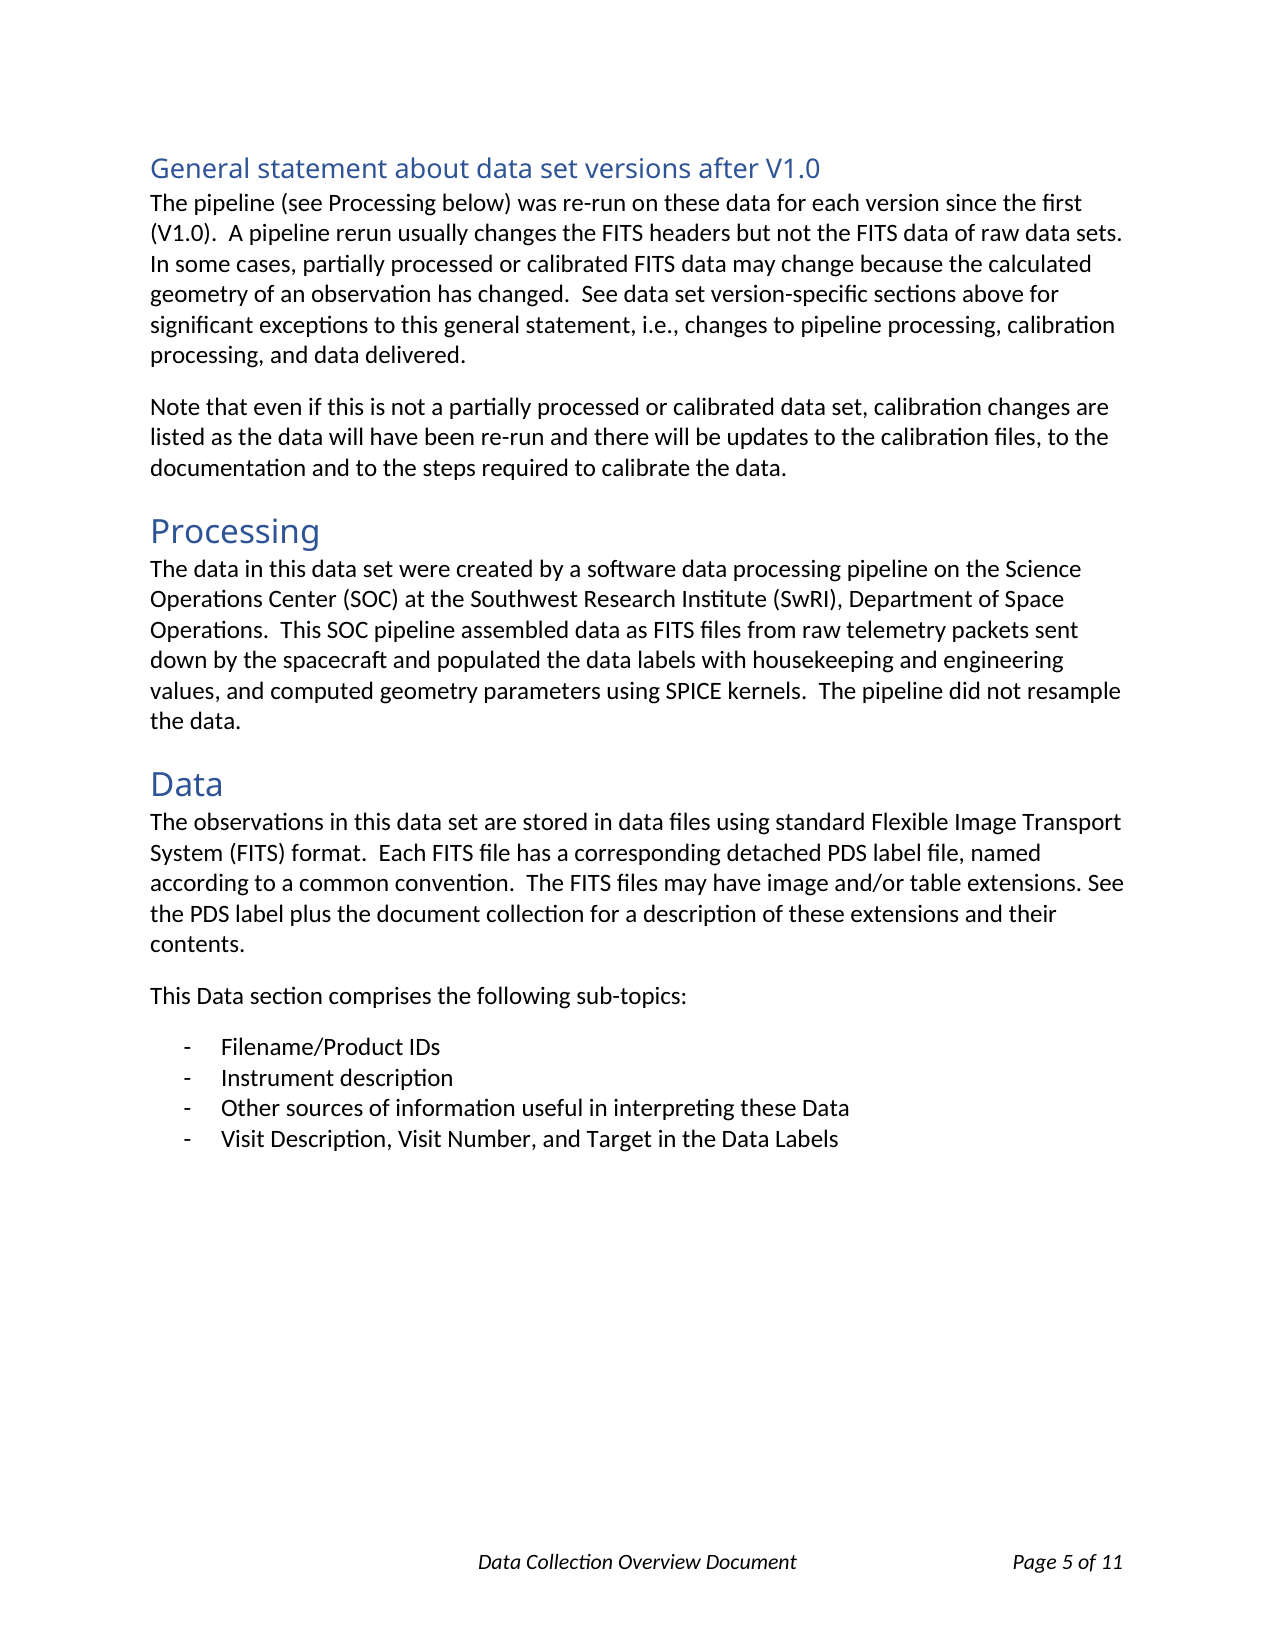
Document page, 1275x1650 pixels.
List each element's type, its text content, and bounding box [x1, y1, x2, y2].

subtitle General statement about data set versions after V1.0 [150, 150, 1125, 187]
list Filename/Product IDs [183, 1031, 1125, 1062]
list Instrument description [183, 1062, 1125, 1092]
subtitle Processing [150, 507, 1125, 553]
list Visit Description, Visit Number, and Target in the Data Labels [183, 1123, 1125, 1153]
text The data in this data set were created by a software data processing pipeline on the Science Operations Center (SOC) at the Southwest Research Institute (SwRI), Department of Space Operations. This SOC pipeline assembled data as FITS files from raw telemetry packets sent down by the spacecraft and populated the data labels with housekeeping and engineering values, and computed geometry parameters using SPICE kernels. The pipeline did not resample the data. [150, 553, 1125, 736]
text This Data section comprises the following sub-topics: [150, 980, 1125, 1010]
text The observations in this data set are stored in data files using standard Flexible Image Transport System (FITS) format. Each FITS file has a corresponding detached PDS label file, named according to a common convention. The FITS files may have image and/or table extensions. See the PDS label plus the document collection for a description of these extensions and their contents. [150, 806, 1125, 959]
subtitle Data [150, 761, 1125, 806]
text The pipeline (see Processing below) was re-run on these data for each version since the first (V1.0). A pipeline rerun usually changes the FITS headers but not the FITS data of raw data sets. In some cases, partially processed or calibrated FITS data may change because the calculated geometry of an observation has changed. See data set version-specific sections above for significant exceptions to this general statement, i.e., changes to pipeline processing, calibration processing, and data delivered. [150, 187, 1125, 370]
text Note that even if this is not a partially processed or calibrated data set, calibration changes are listed as the data will have been re-run and there will be updates to the calibration files, to the documentation and to the steps required to calibrate the data. [150, 391, 1125, 482]
list Other sources of information useful in interpreting these Data [183, 1092, 1125, 1123]
